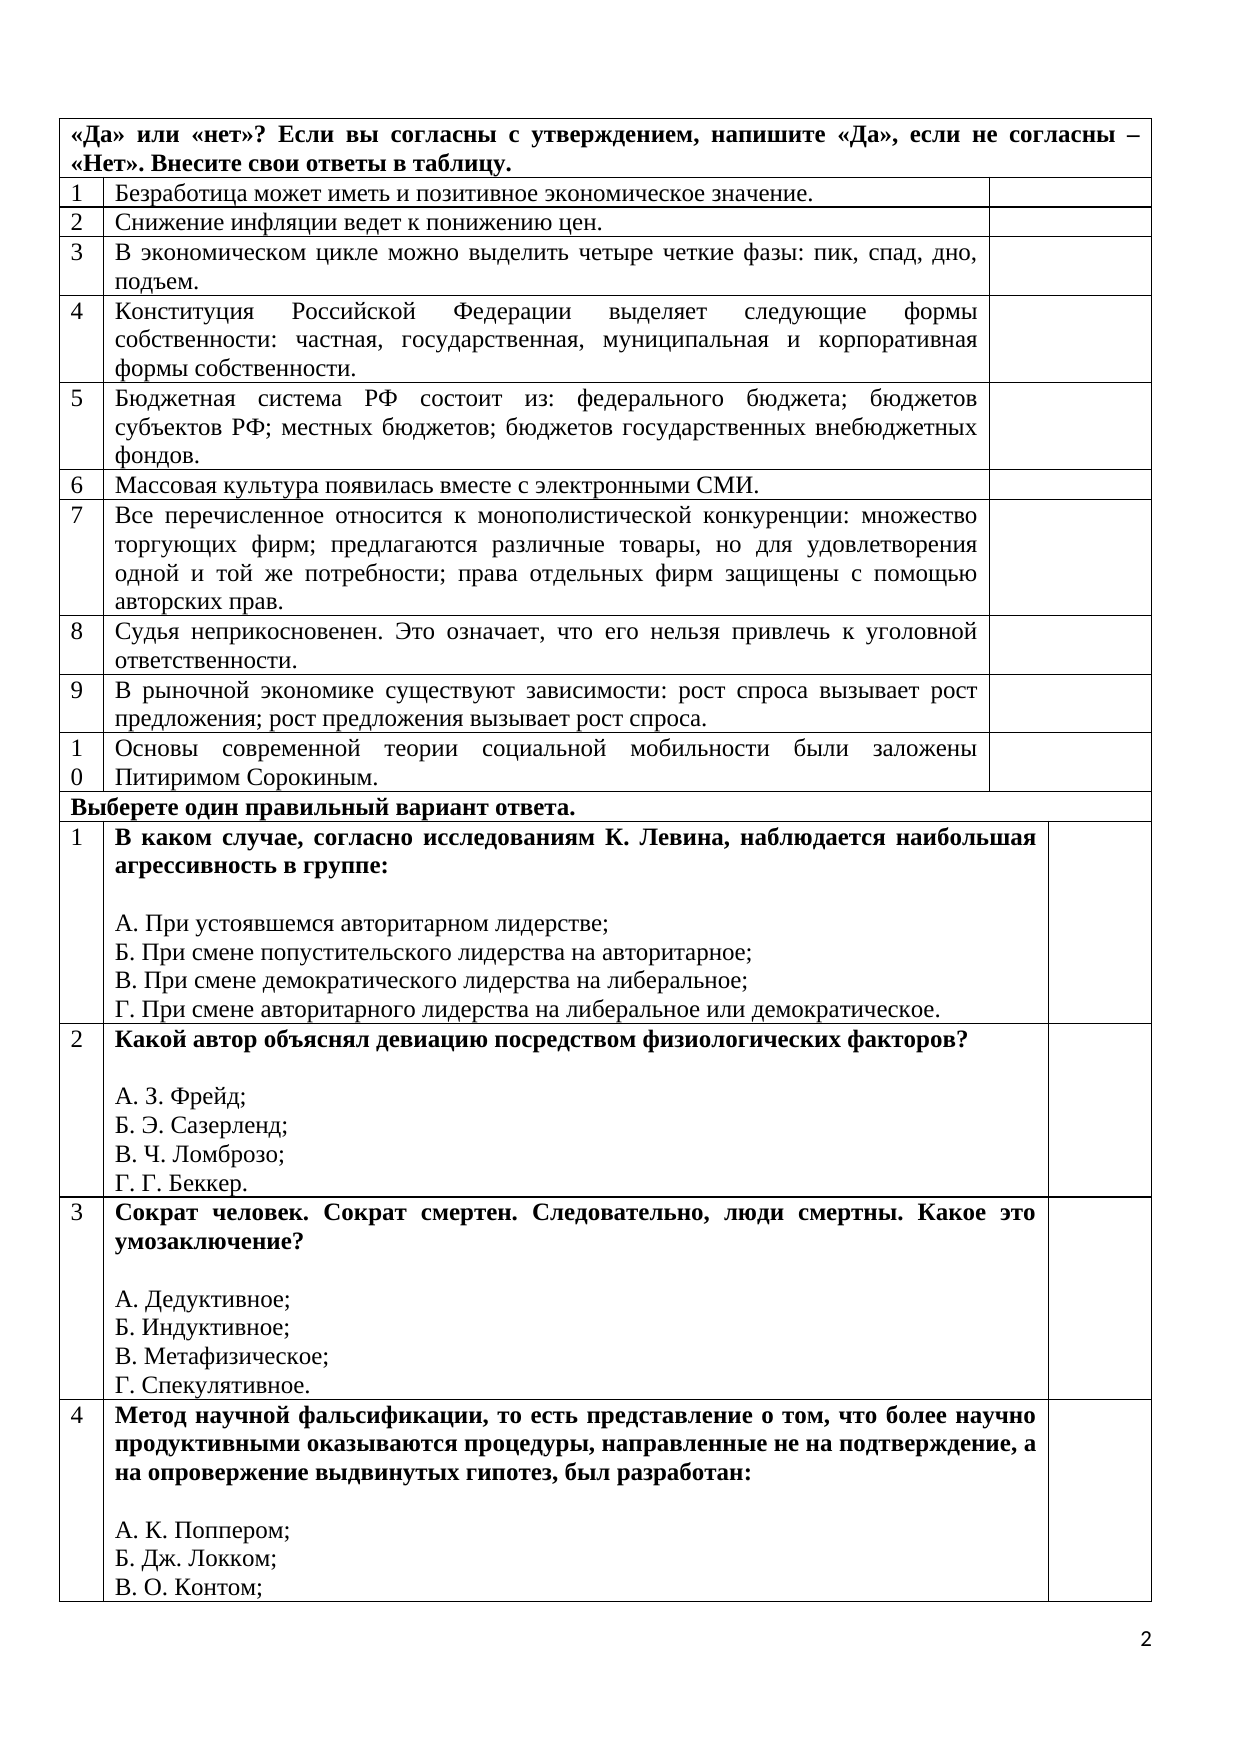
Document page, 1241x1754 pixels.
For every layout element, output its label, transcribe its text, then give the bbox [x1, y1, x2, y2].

table_cell [1049, 1400, 1151, 1601]
table_cell [990, 383, 1151, 469]
table_cell Основы современной теории социальной мобильности были заложены Питиримом Сорокиным. [104, 733, 989, 791]
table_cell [104, 1400, 1048, 1601]
table_cell 2 [60, 1024, 103, 1196]
table_cell [990, 237, 1151, 295]
table_cell 3 [60, 237, 103, 295]
table_header «Да» или «нет»? Если вы согласны с утверждением, напишите «Да», если не согласны – «Нет». Внесите свои ответы в таблицу. [60, 119, 1151, 177]
table_cell [1049, 1024, 1151, 1196]
table_cell 8 [60, 616, 103, 674]
table_cell [990, 616, 1151, 674]
table_cell [990, 675, 1151, 732]
table_cell 4 [60, 296, 103, 382]
table_cell [1049, 1198, 1151, 1399]
table_cell [990, 178, 1151, 206]
table_cell 10 [60, 733, 103, 791]
table_cell Какой автор объяснял девиацию посредством физиологических факторов? А. З. Фрейд; Б. Э. Сазерленд; В. Ч. Ломброзо; Г. Г. Беккер. [104, 1024, 1048, 1196]
table_cell 1 [60, 178, 103, 206]
table_cell Конституция Российской Федерации выделяет следующие формы собственности: частная, государственная, муниципальная и корпоративная формы собственности. [104, 296, 989, 382]
table_cell [990, 733, 1151, 791]
table_cell [990, 500, 1151, 615]
table_cell Сократ человек. Сократ смертен. Следовательно, люди смертны. Какое это умозаключение? А. Дедуктивное; Б. Индуктивное; В. Метафизическое; Г. Спекулятивное. [104, 1198, 1048, 1399]
table_cell Массовая культура появилась вместе с электронными СМИ. [104, 470, 989, 499]
table_cell 1 [60, 822, 103, 1023]
table_cell [990, 208, 1151, 236]
table_cell 3 [60, 1198, 103, 1399]
table_cell 7 [60, 500, 103, 615]
table_cell В каком случае, согласно исследованиям К. Левина, наблюдается наибольшая агрессивность в группе: А. При устоявшемся авторитарном лидерстве; Б. При смене попустительского лидерства на авторитарное; В. При смене демократического лидерства на либеральное; Г. При смене авторитарного лидерства на либеральное или демократическое. [104, 822, 1048, 1023]
table_cell В экономическом цикле можно выделить четыре четкие фазы: пик, спад, дно, подъем. [104, 237, 989, 295]
table_cell Судья неприкосновенен. Это означает, что его нельзя привлечь к уголовной ответственности. [104, 616, 989, 674]
table_cell [1049, 822, 1151, 1023]
table_cell 4 [60, 1400, 103, 1601]
table_cell Все перечисленное относится к монополистической конкуренции: множество торгующих фирм; предлагаются различные товары, но для удовлетворения одной и той же потребности; права отдельных фирм защищены с помощью авторских прав. [104, 500, 989, 615]
table_cell [990, 296, 1151, 382]
table_cell Бюджетная система РФ состоит из: федерального бюджета; бюджетов субъектов РФ; местных бюджетов; бюджетов государственных внебюджетных фондов. [104, 383, 989, 469]
table_cell Снижение инфляции ведет к понижению цен. [104, 208, 989, 236]
table_cell [990, 470, 1151, 499]
table_cell 2 [60, 208, 103, 236]
table_cell 9 [60, 675, 103, 732]
table_cell В рыночной экономике существуют зависимости: рост спроса вызывает рост предложения; рост предложения вызывает рост спроса. [104, 675, 989, 732]
table_cell Безработица может иметь и позитивное экономическое значение. [104, 178, 989, 206]
table_cell Выберете один правильный вариант ответа. [60, 792, 1151, 821]
table_cell 5 [60, 383, 103, 469]
table_cell 6 [60, 470, 103, 499]
